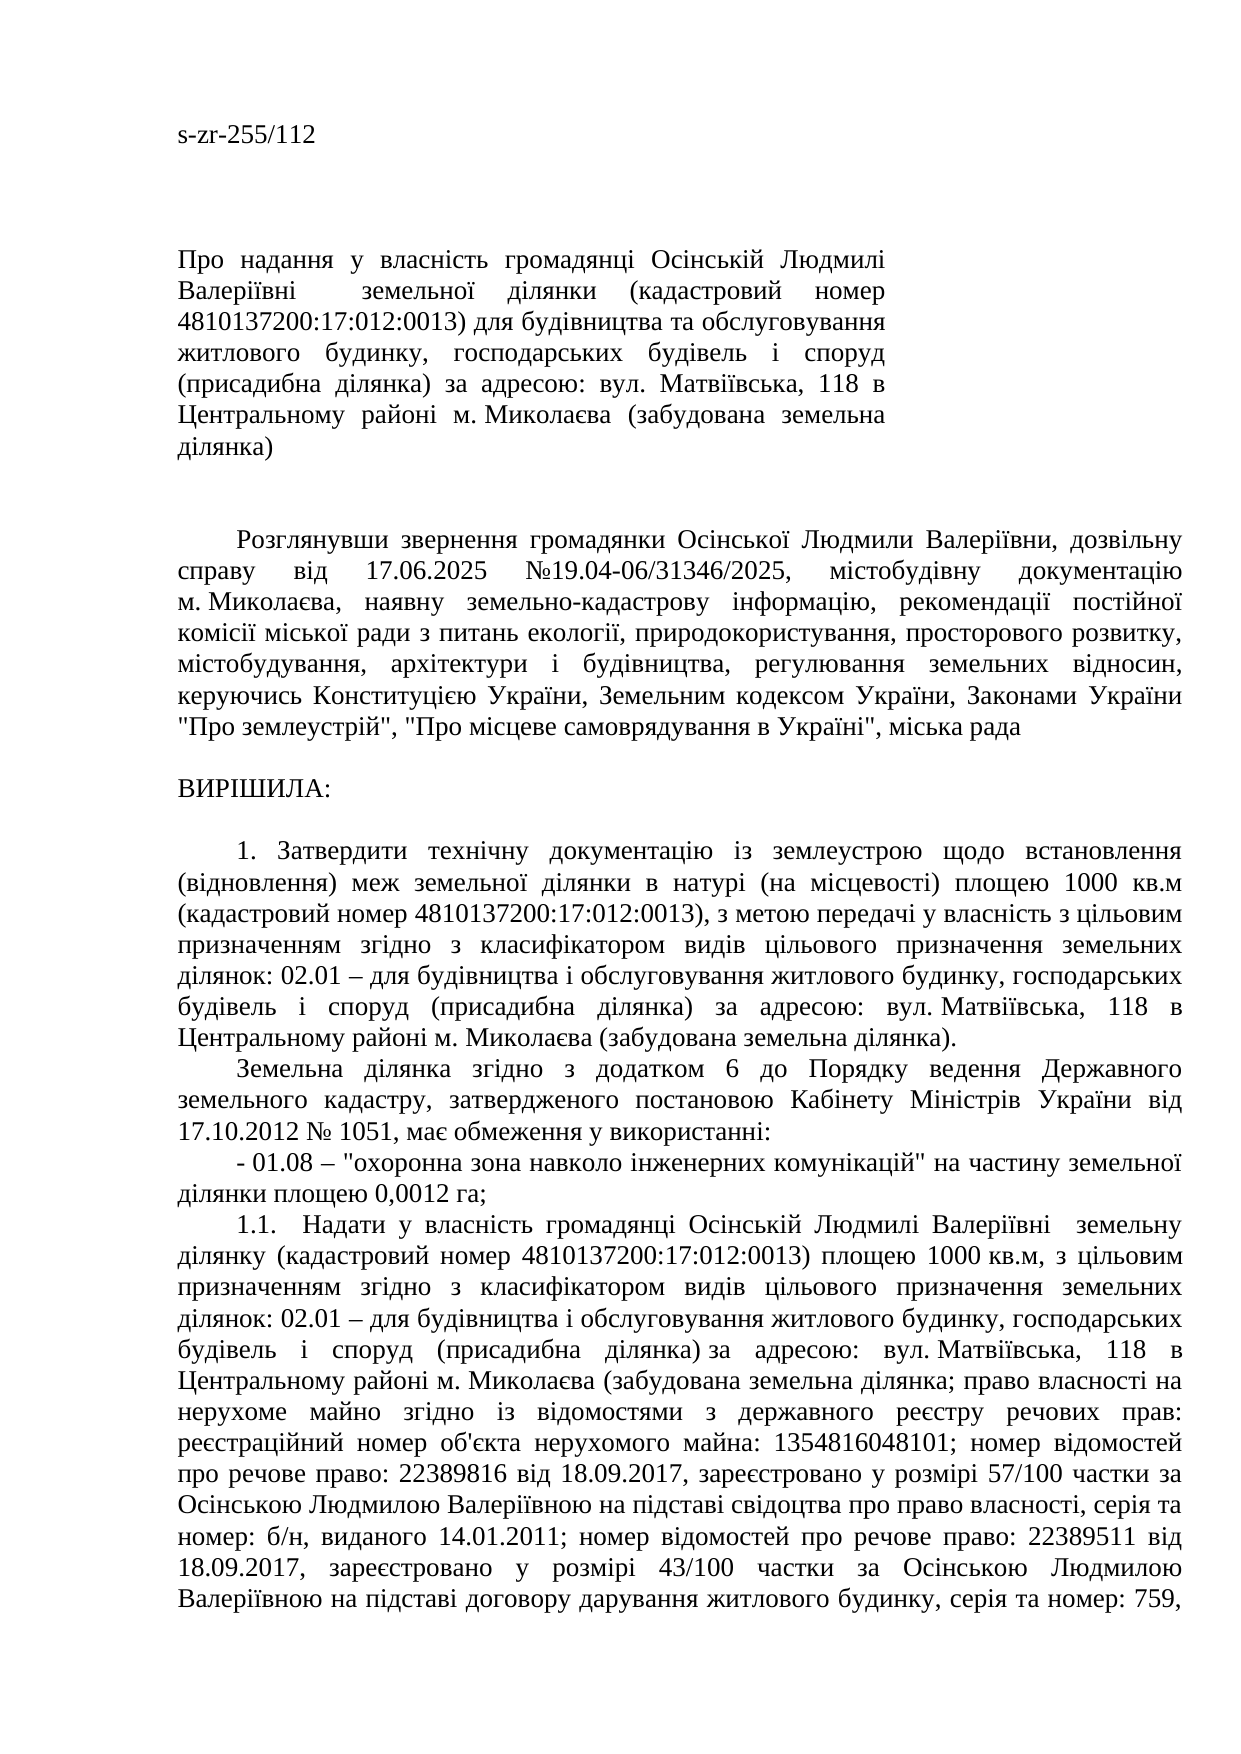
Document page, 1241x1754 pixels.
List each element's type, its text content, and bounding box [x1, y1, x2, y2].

text - 01.08 – "охоронна зона навколо інженерних комунікацій" на частину земельної ділянки площею 0,0012 га; [177, 1146, 1183, 1208]
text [177, 1208, 1183, 1613]
text ВИРІШИЛА: [177, 772, 1183, 803]
text Розглянувши звернення громадянки Осінської Людмили Валеріївни, дозвільну справу від 17.06.2025 №19.04-06/31346/2025, містобудівну документацію м. Миколаєва, наявну земельно-кадастрову інформацію, рекомендації постійної комісії міської ради з питань екології, природокористування, просторового розвитку, містобудування, архітектури і будівництва, регулювання земельних відносин, керуючись Конституцією України, Земельним кодексом України, Законами України "Про землеустрій", "Про місцеве самоврядування в Україні", міська рада [177, 523, 1183, 741]
text s-zr-255/112 [177, 118, 1183, 149]
text Земельна ділянка згідно з додатком 6 до Порядку ведення Державного земельного кадастру, затвердженого постановою Кабінету Міністрів України від 17.10.2012 № 1051, має обмеження у використанні: [177, 1052, 1183, 1146]
text Про надання у власність громадянці Осінській Людмилі Валеріївні земельної ділянки (кадастровий номер 4810137200:17:012:0013) для будівництва та обслуговування житлового будинку, господарських будівель і споруд (присадибна ділянка) за адресою: вул. Матвіївська, 118 в Центральному районі м. Миколаєва (забудована земельна ділянка) [177, 243, 886, 461]
text 1. Затвердити технічну документацію із землеустрою щодо встановлення (відновлення) меж земельної ділянки в натурі (на місцевості) площею 1000 кв.м (кадастровий номер 4810137200:17:012:0013), з метою передачі у власність з цільовим призначенням згідно з класифікатором видів цільового призначення земельних ділянок: 02.01 – для будівництва і обслуговування житлового будинку, господарських будівель і споруд (присадибна ділянка) за адресою: вул. Матвіївська, 118 в Центральному районі м. Миколаєва (забудована земельна ділянка). [177, 834, 1183, 1052]
